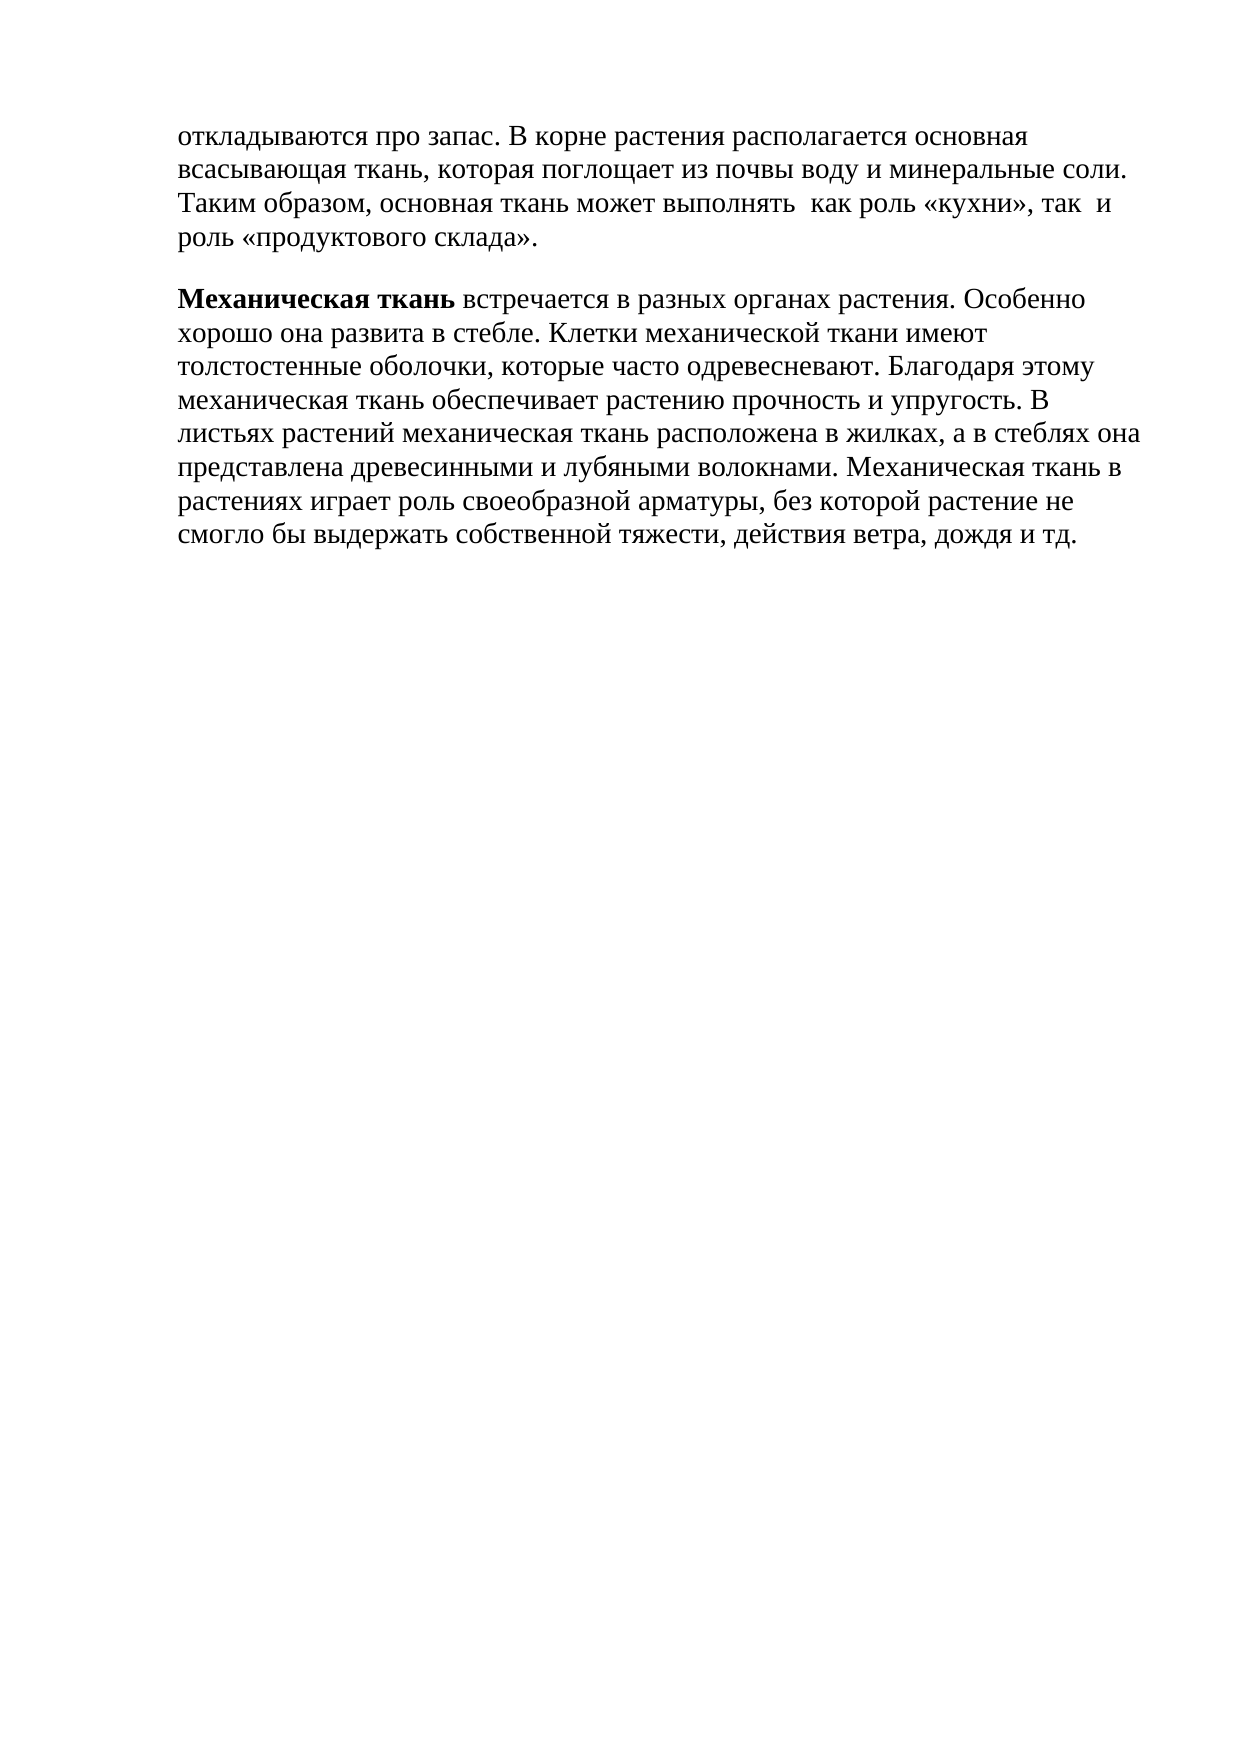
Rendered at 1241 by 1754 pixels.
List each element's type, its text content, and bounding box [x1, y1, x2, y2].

text Механическая ткань встречается в разных органах растения. Особенно хорошо она развита в стебле. Клетки механической ткани имеют толстостенные оболочки, которые часто одревесневают. Благодаря этому механическая ткань обеспечивает растению прочность и упругость. В листьях растений механическая ткань расположена в жилках, а в стеблях она представлена древесинными и лубяными волокнами. Механическая ткань в растениях играет роль своеобразной арматуры, без которой растение не смогло бы выдержать собственной тяжести, действия ветра, дождя и тд. [177, 281, 1152, 550]
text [177, 118, 1152, 252]
